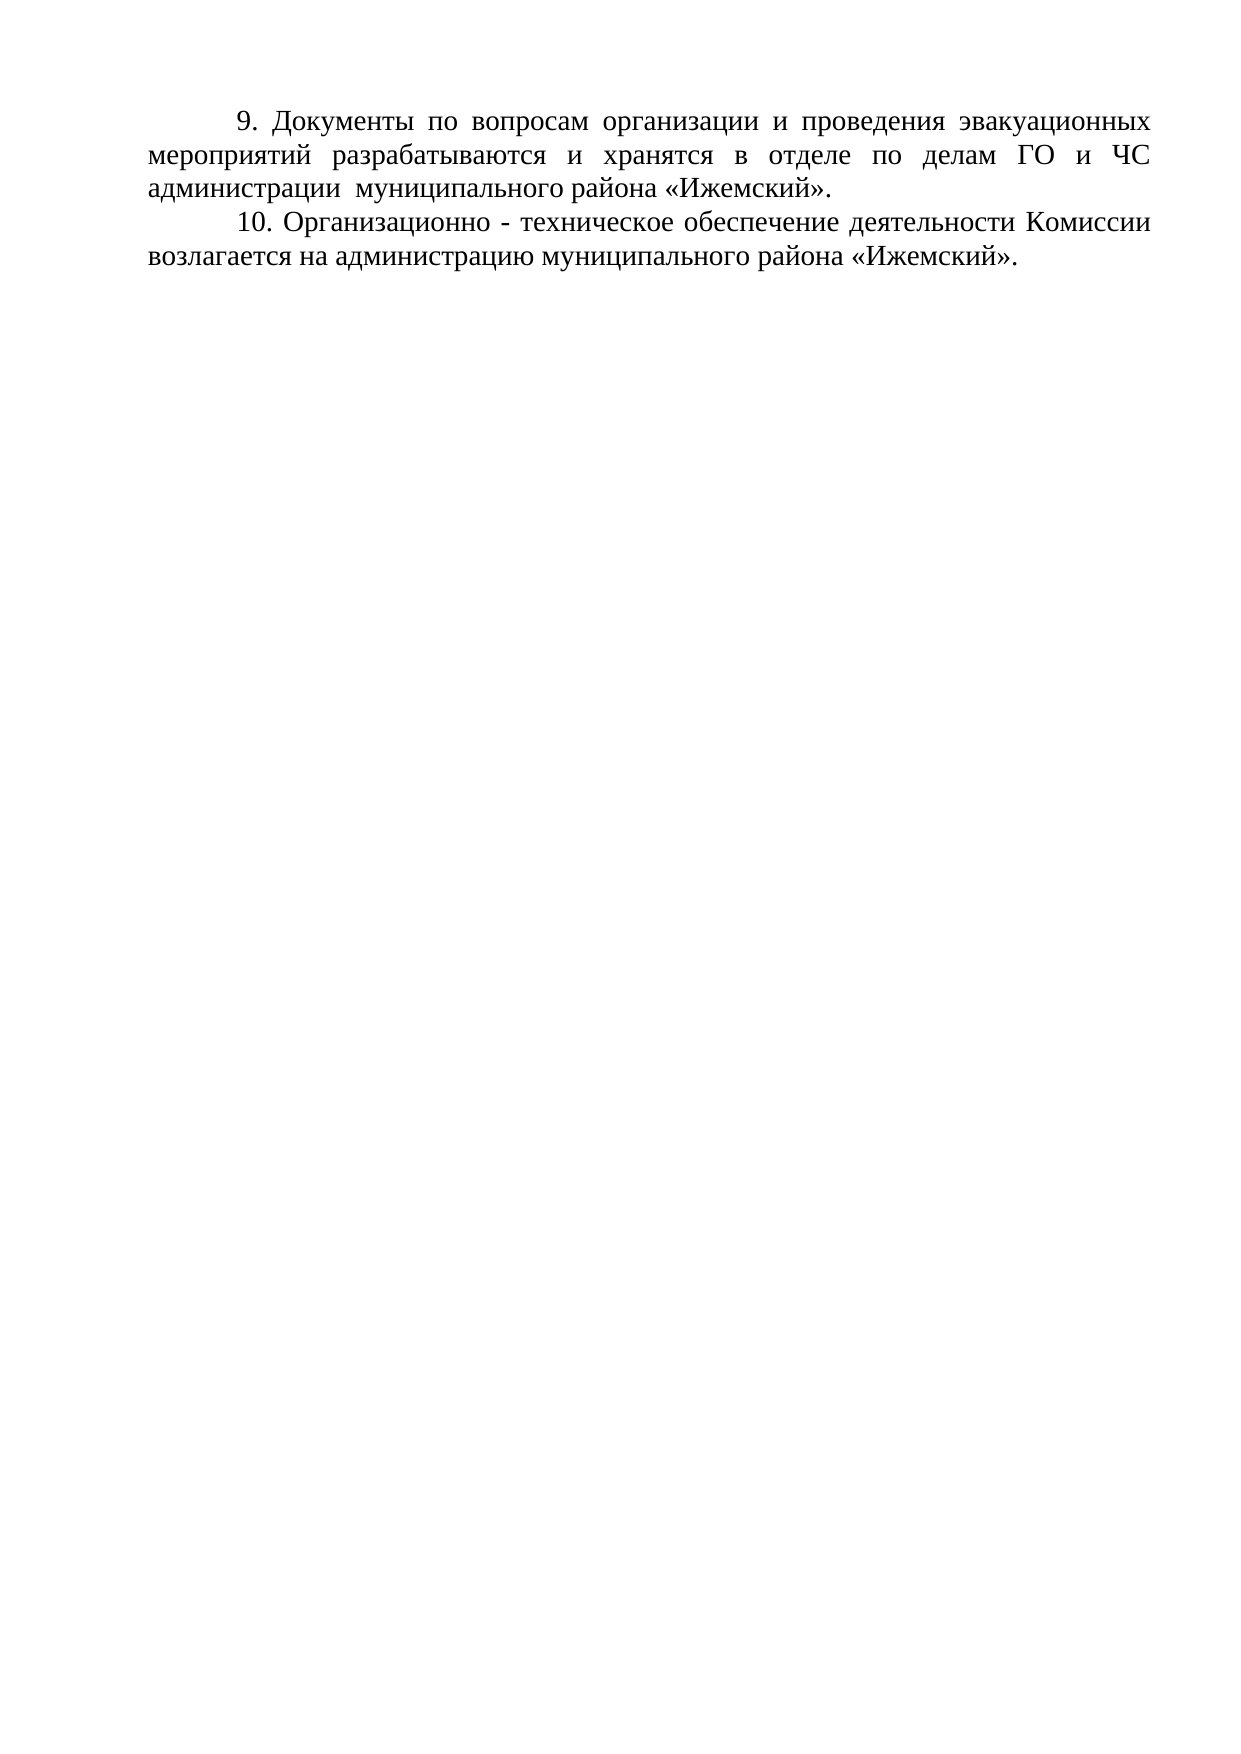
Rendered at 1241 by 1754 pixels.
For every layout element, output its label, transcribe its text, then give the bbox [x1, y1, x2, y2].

text 9. Документы по вопросам организации и проведения эвакуационных мероприятий разрабатываются и хранятся в отделе по делам ГО и ЧС администрации муниципального района «Ижемский». [148, 103, 1152, 204]
text 10. Организационно - техническое обеспечение деятельности Комиссии возлагается на администрацию муниципального района «Ижемский». [148, 204, 1152, 271]
